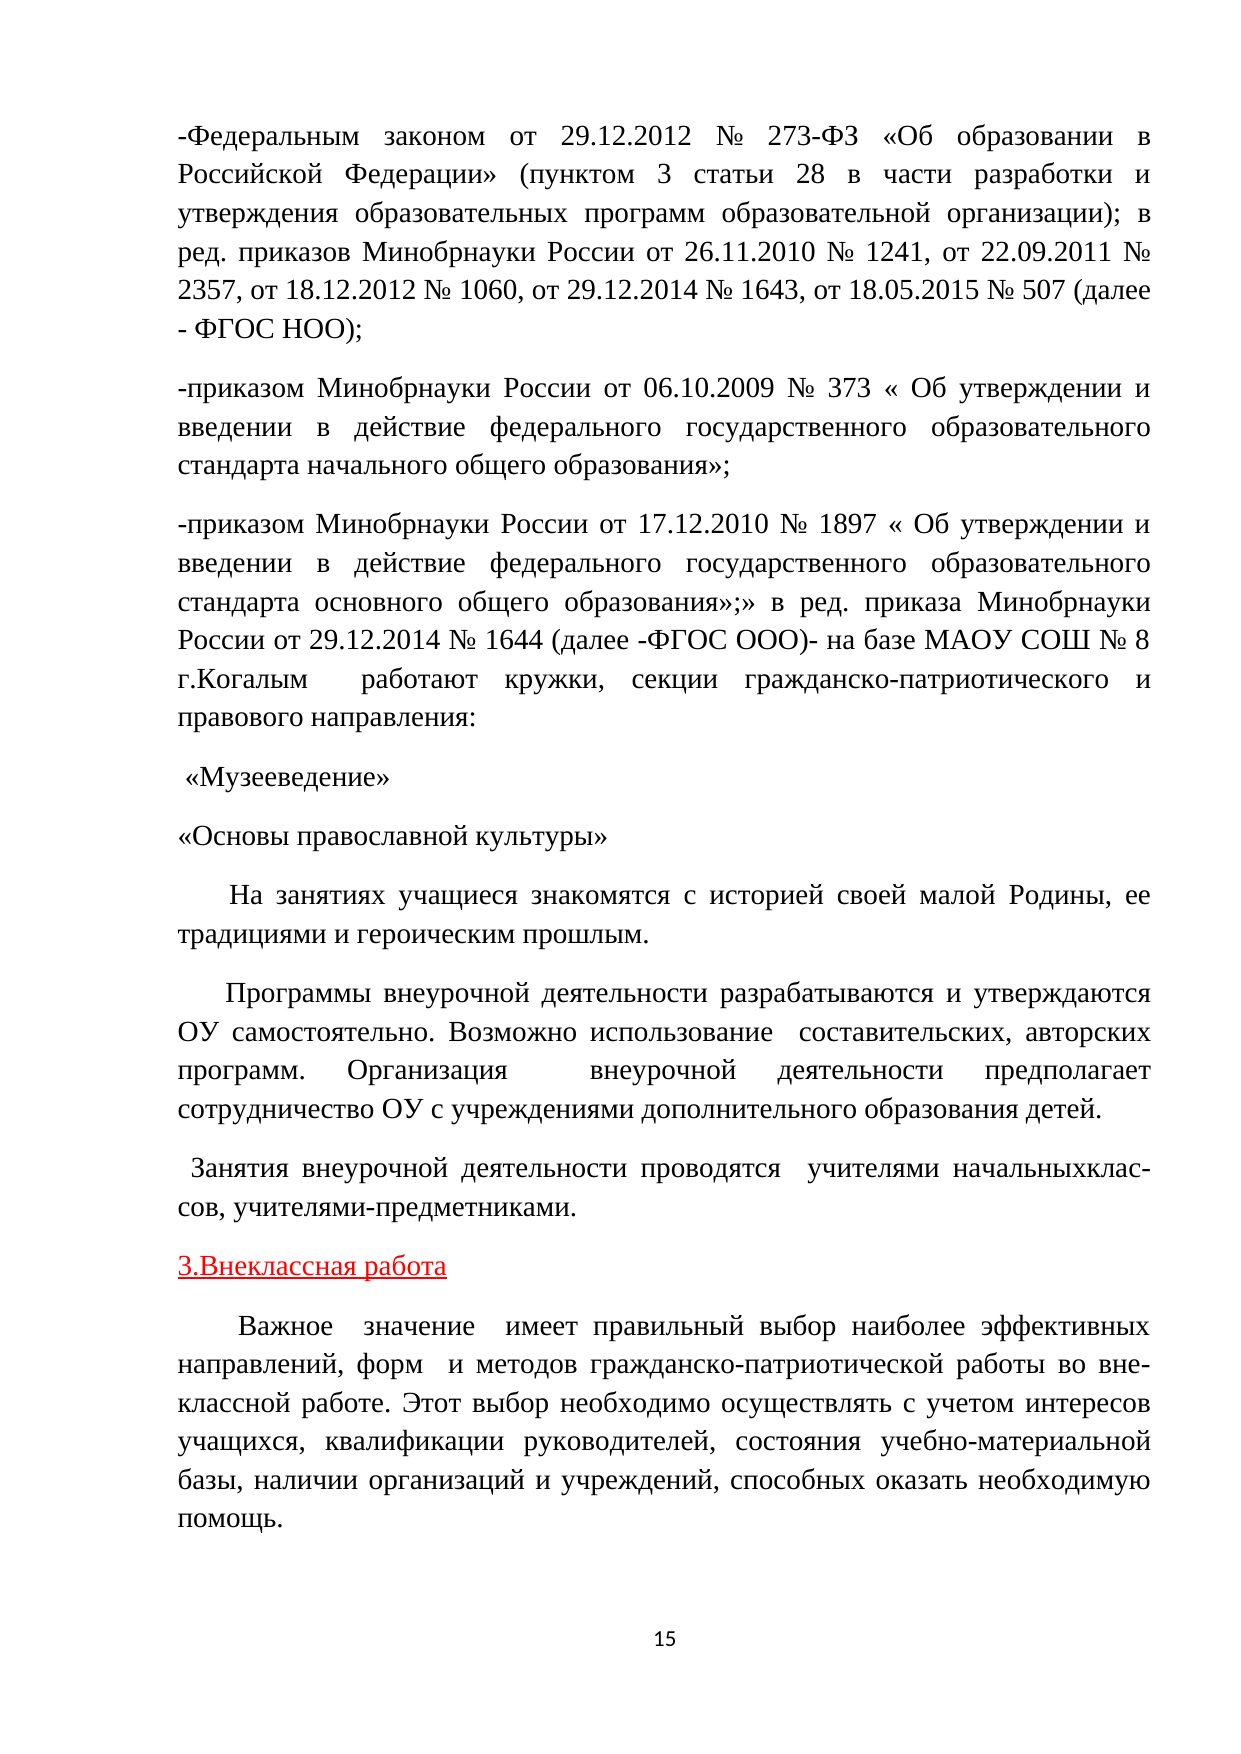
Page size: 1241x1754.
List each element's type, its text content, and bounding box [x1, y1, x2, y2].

text 3.Внеклассная работа [177, 1248, 1152, 1282]
text «Основы православной культуры» [177, 818, 1152, 852]
text -приказом Минобрнауки России от 17.12.2010 № 1897 « Об утверждении и введении в действие федерального государственного образовательного стандарта основного общего образования»;» в ред. приказа Минобрнауки России от 29.12.2014 № 1644 (далее -ФГОС ООО)- на базе МАОУ СОШ № 8 г.Когалым работают кружки, секции гражданско-патриотического и правового направления: [177, 507, 1152, 733]
text Программы внеурочной деятельности разрабатываются и утверждаются ОУ самостоятельно. Возможно использование составительских, авторских программ. Организация внеурочной деятельности предполагает сотрудничество ОУ с учреждениями дополнительного образования детей. [177, 975, 1152, 1124]
text -приказом Минобрнауки России от 06.10.2009 № 373 « Об утверждении и введении в действие федерального государственного образовательного стандарта начального общего образования»; [177, 370, 1152, 481]
text Занятия внеурочной деятельности проводятся учителями начальныхклас-сов, учителями-предметниками. [177, 1150, 1152, 1222]
text «Музееведение» [177, 759, 1152, 792]
text Важное значение имеет правильный выбор наиболее эффективных направлений, форм и методов гражданско-патриотической работы во вне-классной работе. Этот выбор необходимо осуществлять с учетом интересов учащихся, квалификации руководителей, состояния учебно-материальной базы, наличии организаций и учреждений, способных оказать необходимую помощь. [177, 1308, 1152, 1534]
text -Федеральным законом от 29.12.2012 № 273-ФЗ «Об образовании в Российской Федерации» (пунктом 3 статьи 28 в части разработки и утверждения образовательных программ образовательной организации); в ред. приказов Минобрнауки России от 26.11.2010 № 1241, от 22.09.2011 № 2357, от 18.12.2012 № 1060, от 29.12.2014 № 1643, от 18.05.2015 № 507 (далее - ФГОС НОО); [177, 118, 1152, 344]
text На занятиях учащиеся знакомятся с историей своей малой Родины, ее традициями и героическим прошлым. [177, 877, 1152, 949]
